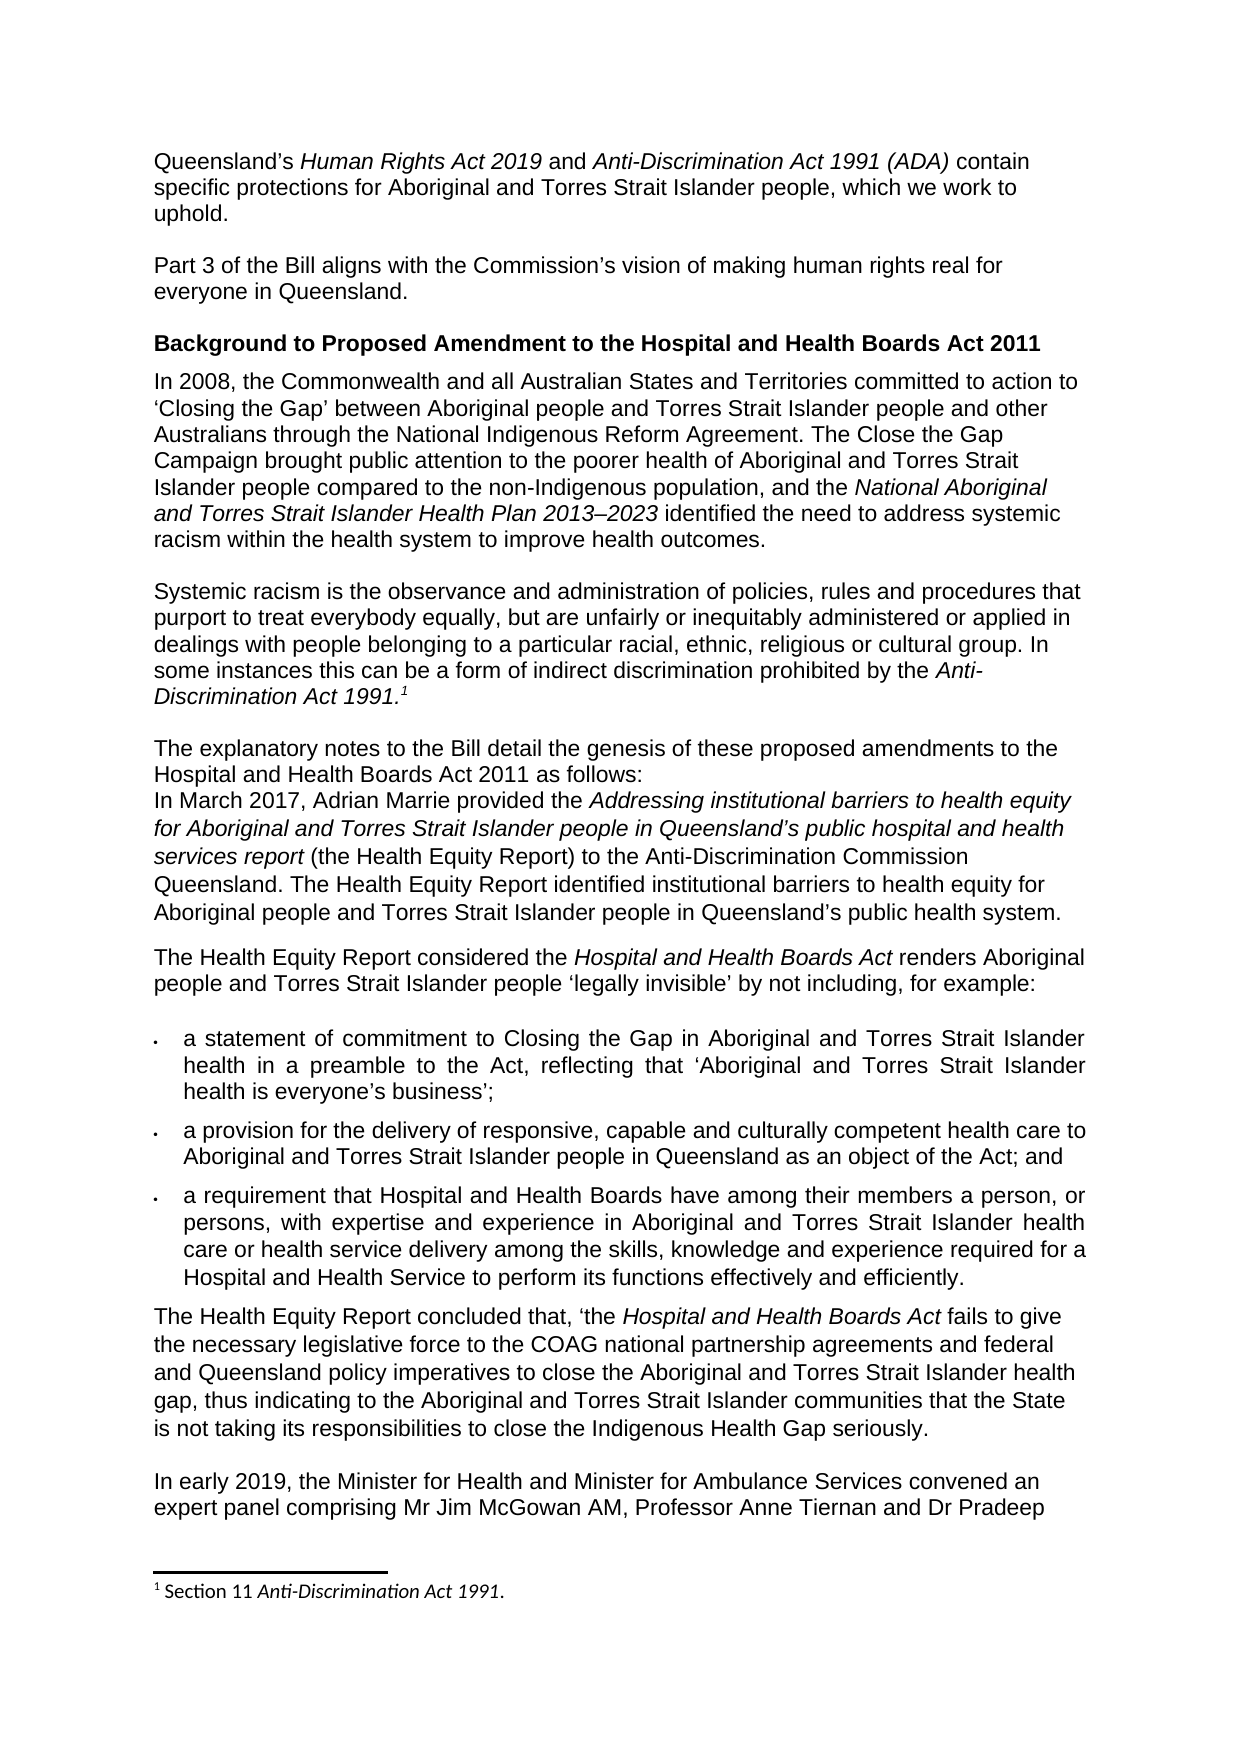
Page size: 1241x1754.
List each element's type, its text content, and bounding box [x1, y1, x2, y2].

text The explanatory notes to the Bill detail the genesis of these proposed amendments to the Hospital and Health Boards Act 2011 as follows: [153, 734, 1087, 787]
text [153, 1468, 1087, 1520]
list a requirement that Hospital and Health Boards have among their members a person, or persons, with expertise and experience in Aboriginal and Torres Strait Islander health care or health service delivery among the skills, knowledge and experience required for a Hospital and Health Service to perform its functions effectively and efficiently. [153, 1182, 1087, 1290]
list a provision for the delivery of responsive, capable and culturally competent health care to Aboriginal and Torres Strait Islander people in Queensland as an object of the Act; and [153, 1117, 1087, 1170]
text In 2008, the Commonwealth and all Australian States and Territories committed to action to ‘Closing the Gap’ between Aboriginal people and Torres Strait Islander people and other Australians through the National Indigenous Reform Agreement. The Close the Gap Campaign brought public attention to the poorer health of Aboriginal and Torres Strait Islander people compared to the non-Indigenous population, and the National Aboriginal and Torres Strait Islander Health Plan 2013–2023 identified the need to address systemic racism within the health system to improve health outcomes. [153, 368, 1087, 553]
text In March 2017, Adrian Marrie provided the Addressing institutional barriers to health equity for Aboriginal and Torres Strait Islander people in Queensland’s public hospital and health services report (the Health Equity Report) to the Anti-Discrimination Commission Queensland. The Health Equity Report identified institutional barriers to health equity for Aboriginal people and Torres Strait Islander people in Queensland’s public health system. [153, 787, 1087, 925]
text Part 3 of the Bill aligns with the Commission’s vision of making human rights real for everyone in Queensland. [153, 252, 1087, 304]
list a statement of commitment to Closing the Gap in Aboriginal and Torres Strait Islander health in a preamble to the Act, reflecting that ‘Aboriginal and Torres Strait Islander health is everyone’s business’; [153, 1025, 1087, 1104]
text Queensland’s Human Rights Act 2019 and Anti-Discrimination Act 1991 (ADA) contain specific protections for Aboriginal and Torres Strait Islander people, which we work to uphold. [153, 148, 1087, 227]
text Systemic racism is the observance and administration of policies, rules and procedures that purport to treat everybody equally, but are unfairly or inequitably administered or applied in dealings with people belonging to a particular racial, ethnic, religious or cultural group. In some instances this can be a form of indirect discrimination prohibited by the Anti-Discrimination Act 1991. [401, 578, 1087, 709]
text The Health Equity Report concluded that, ‘the Hospital and Health Boards Act fails to give the necessary legislative force to the COAG national partnership agreements and federal and Queensland policy imperatives to close the Aboriginal and Torres Strait Islander health gap, thus indicating to the Aboriginal and Torres Strait Islander communities that the State is not taking its responsibilities to close the Indigenous Health Gap seriously. [153, 1303, 1087, 1441]
text Background to Proposed Amendment to the Hospital and Health Boards Act 2011 [153, 329, 1087, 356]
text The Health Equity Report considered the Hospital and Health Boards Act renders Aboriginal people and Torres Strait Islander people ‘legally invisible’ by not including, for example: [153, 943, 1087, 996]
